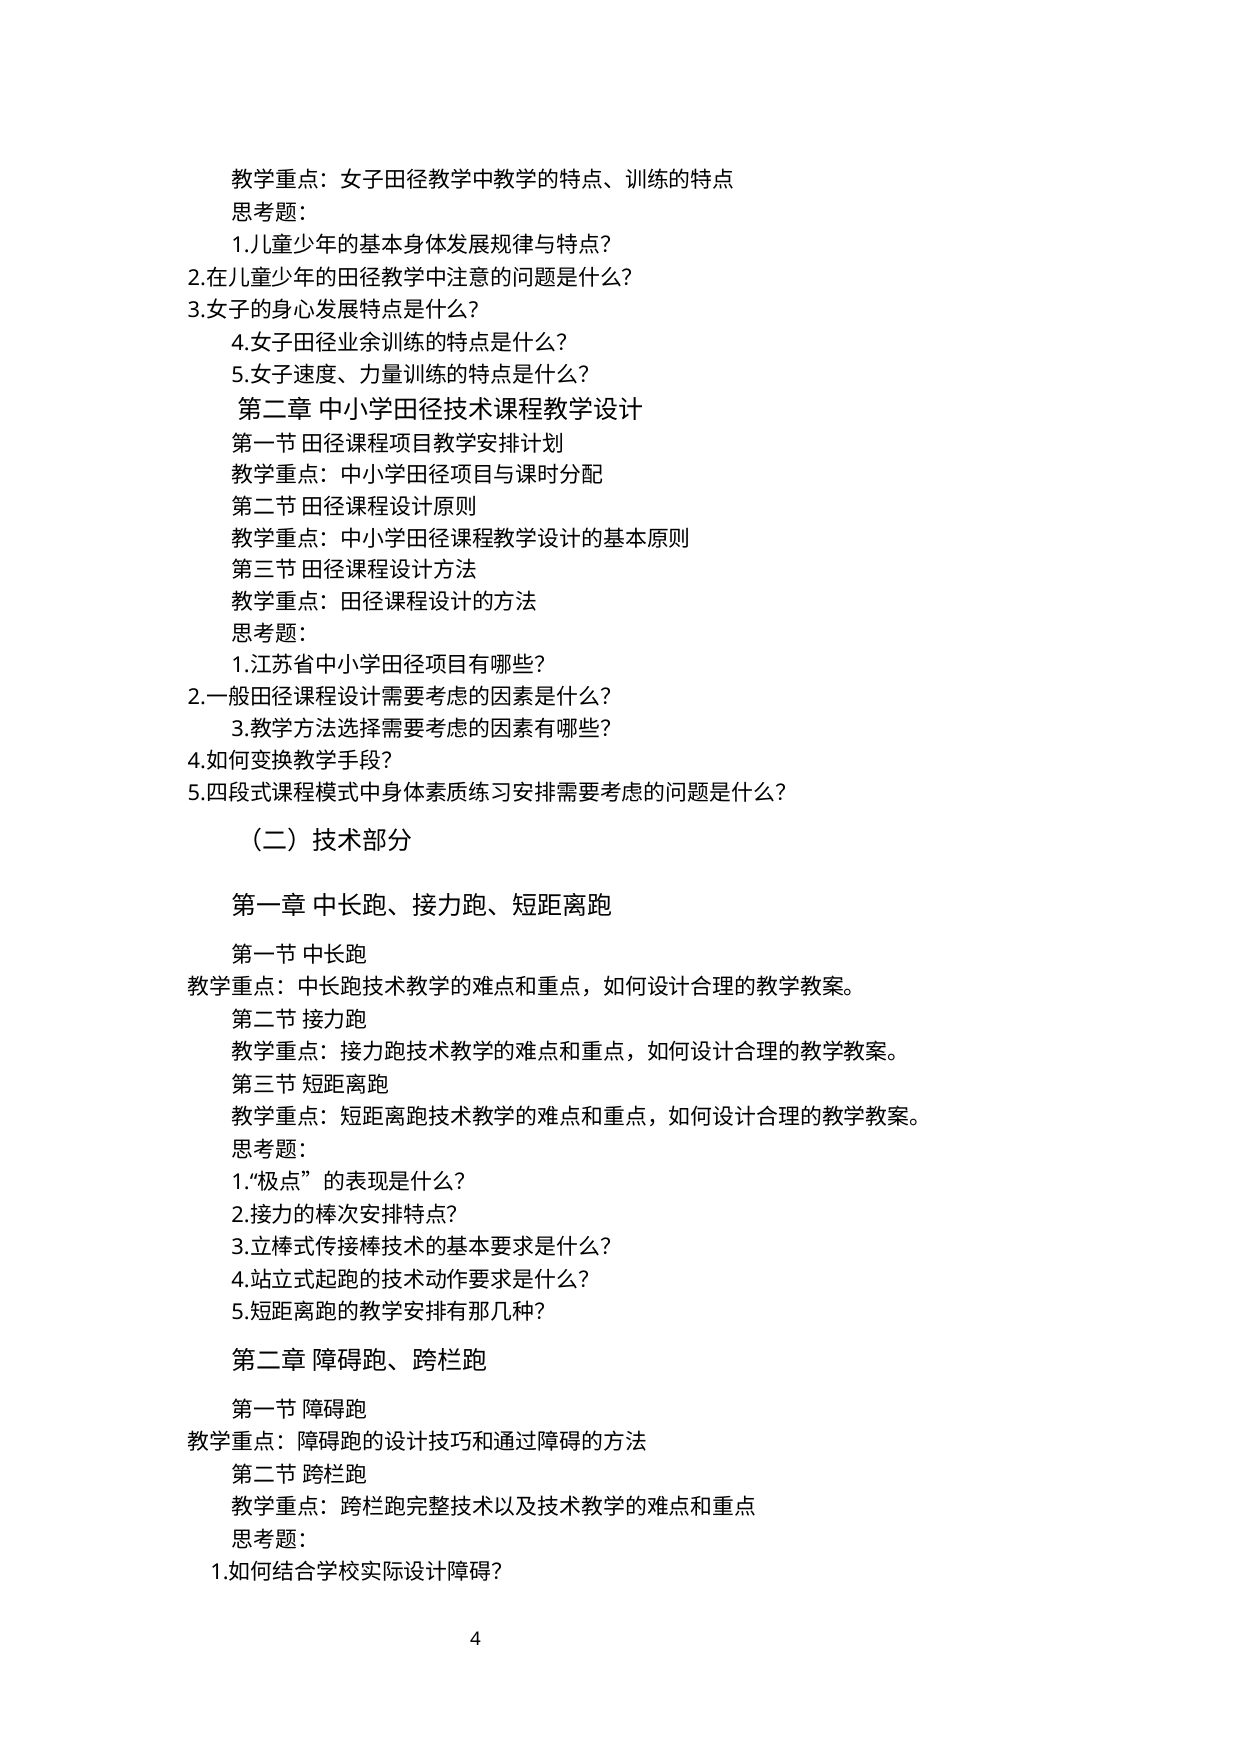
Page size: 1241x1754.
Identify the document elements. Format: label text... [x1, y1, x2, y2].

text 第二章 障碍跑、跨栏跑 [187, 1326, 1053, 1391]
text 5.女子速度、力量训练的特点是什么？ [187, 357, 1053, 389]
text 第二章 中小学田径技术课程教学设计 [187, 389, 1053, 426]
list 教学重点：女子田径教学中教学的特点、训练的特点 [187, 162, 1053, 194]
text 第一章 中长跑、接力跑、短距离跑 [187, 871, 1053, 936]
list 第二节 接力跑 [231, 1001, 1053, 1034]
list 2.接力的棒次安排特点？ [187, 1196, 1053, 1229]
list 思考题： [187, 616, 1053, 647]
list 1.“极点”的表现是什么？ [187, 1164, 1053, 1196]
list 3.教学方法选择需要考虑的因素有哪些？ [187, 711, 1053, 743]
text 第二节 田径课程设计原则 [187, 489, 1053, 521]
list 教学重点：中小学田径课程教学设计的基本原则 [187, 521, 1053, 552]
list 思考题： [231, 1521, 1053, 1554]
list 5.短距离跑的教学安排有那几种？ [187, 1294, 1053, 1326]
list 思考题： [231, 1131, 1053, 1164]
list 1.如何结合学校实际设计障碍？ [187, 1554, 1053, 1586]
text （二）技术部分 [187, 806, 1053, 871]
text 第一节 中长跑 [187, 936, 1053, 969]
list 2.一般田径课程设计需要考虑的因素是什么？ [187, 679, 1053, 711]
list 教学重点：中小学田径项目与课时分配 [187, 457, 1053, 489]
list 1.儿童少年的基本身体发展规律与特点？ [187, 227, 1053, 259]
text 第三节 田径课程设计方法 [187, 552, 1053, 584]
list 5.四段式课程模式中身体素质练习安排需要考虑的问题是什么？ [187, 774, 1053, 806]
list 第一节 障碍跑 [187, 1391, 1053, 1424]
list 3.女子的身心发展特点是什么? [187, 292, 1053, 324]
list 4.如何变换教学手段？ [187, 743, 1053, 774]
list 教学重点：接力跑技术教学的难点和重点，如何设计合理的教学教案。 [231, 1034, 1053, 1066]
list 第三节 短距离跑 [231, 1066, 1053, 1099]
list 1.江苏省中小学田径项目有哪些？ [187, 647, 1053, 679]
list 教学重点：障碍跑的设计技巧和通过障碍的方法 [187, 1424, 1053, 1456]
list 第二节 跨栏跑 [231, 1456, 1053, 1489]
list 教学重点：短距离跑技术教学的难点和重点，如何设计合理的教学教案。 [231, 1099, 1053, 1131]
list 教学重点：田径课程设计的方法 [187, 584, 1053, 616]
text 思考题： [187, 194, 1053, 227]
list 第一节 田径课程项目教学安排计划 [187, 426, 1053, 457]
list 教学重点：跨栏跑完整技术以及技术教学的难点和重点 [231, 1489, 1053, 1521]
list 3.立棒式传接棒技术的基本要求是什么？ [187, 1229, 1053, 1261]
text 4.女子田径业余训练的特点是什么？ [187, 324, 1053, 357]
list 教学重点：中长跑技术教学的难点和重点，如何设计合理的教学教案。 [187, 969, 1053, 1001]
list 4.站立式起跑的技术动作要求是什么？ [187, 1261, 1053, 1294]
list 2.在儿童少年的田径教学中注意的问题是什么？ [187, 259, 1053, 292]
